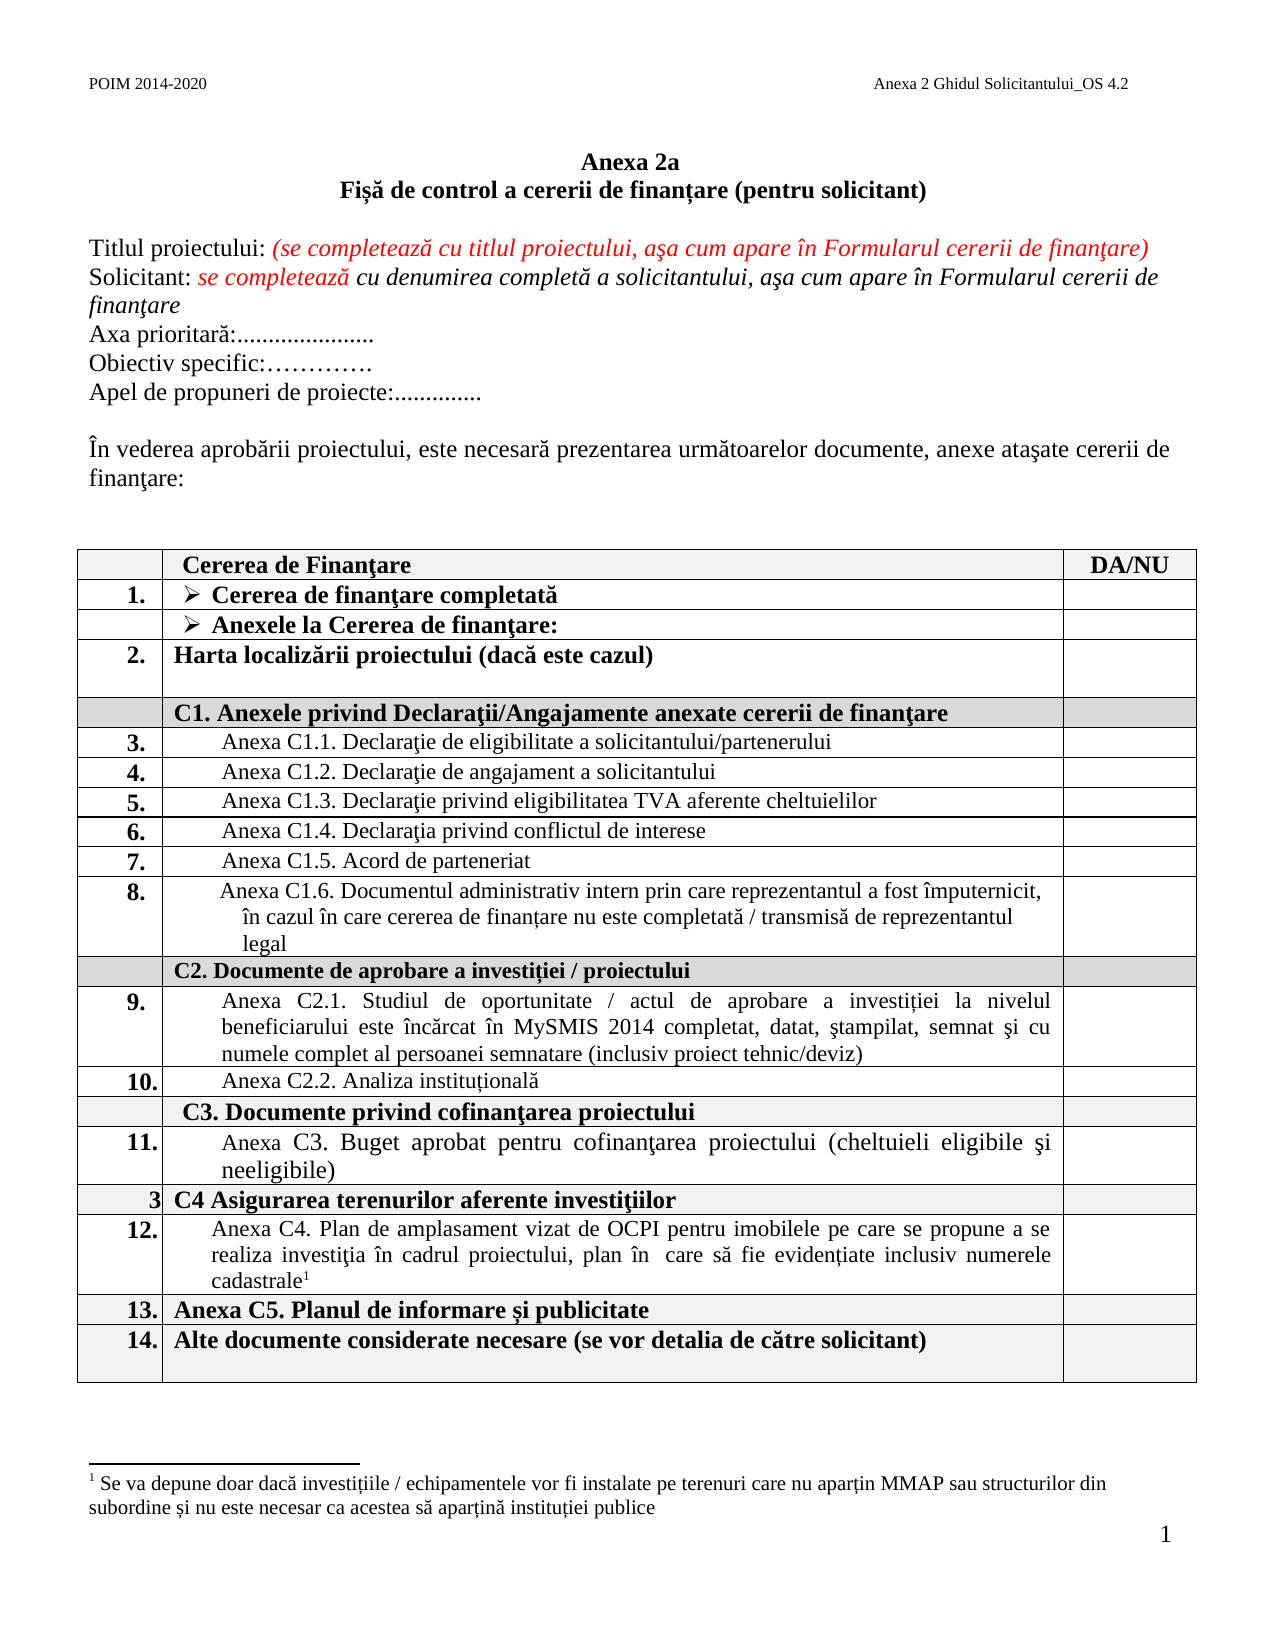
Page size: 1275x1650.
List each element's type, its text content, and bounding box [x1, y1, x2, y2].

table_cell C4 Asigurarea terenurilor aferente investiţiilor [163, 1185, 1063, 1214]
table_cell [78, 987, 162, 1066]
table_cell [78, 728, 162, 757]
table_header Cererea de Finanţare [163, 550, 1063, 579]
table_cell C2. Documente de aprobare a investiției / proiectului [163, 957, 1063, 986]
table_cell Anexa C1.3. Declaraţie privind eligibilitatea TVA aferente cheltuielilor [163, 788, 1063, 816]
text În vederea aprobării proiectului, este necesară prezentarea următoarelor documente, anexe ataşate cererii de finanţare: [89, 434, 1172, 492]
table_cell Anexa C4. Plan de amplasament vizat de OCPI pentru imobilele pe care se propune a se realiza investiţia în cadrul proiectului, plan în care să fie evidențiate inclusiv numerele cadastrale [163, 1215, 1063, 1294]
table_header DA/NU [1064, 550, 1196, 579]
table_cell [1064, 698, 1196, 727]
table_cell Anexa C1.4. Declaraţia privind conflictul de interese [163, 818, 1063, 846]
table_cell [1064, 640, 1196, 697]
table_cell [1064, 1097, 1196, 1126]
table_cell Anexa C2.2. Analiza instituțională [163, 1067, 1063, 1096]
table_cell C1. Anexele privind Declaraţii/Angajamente anexate cererii de finanţare [163, 698, 1063, 727]
table_cell [78, 818, 162, 846]
table_cell [1064, 957, 1196, 986]
text Obiectiv specific:…………. [89, 348, 1172, 377]
table_cell [78, 1127, 162, 1184]
table_cell Alte documente considerate necesare (se vor detalia de către solicitant) [163, 1325, 1063, 1382]
table_cell [1064, 1067, 1196, 1096]
table_cell [1064, 987, 1196, 1066]
table_cell Anexa C2.1. Studiul de oportunitate / actul de aprobare a investiției la nivelul beneficiarului este încărcat în MySMIS 2014 completat, datat, ştampilat, semnat şi cu numele complet al persoanei semnatare (inclusiv proiect tehnic/deviz) [163, 987, 1063, 1066]
table_cell [1064, 1127, 1196, 1184]
table_cell [1064, 580, 1196, 609]
table_cell [78, 610, 162, 639]
text Fișă de control a cererii de finanțare (pentru solicitant) [89, 176, 1172, 204]
table_cell [78, 847, 162, 876]
table_cell Anexa C3. Buget aprobat pentru cofinanţarea proiectului (cheltuieli eligibile şi neeligibile) [163, 1127, 1063, 1184]
text Titlul proiectului: (se completează cu titlul proiectului, aşa cum apare în Formularul cererii de finanţare) [89, 233, 1172, 262]
table_cell [1064, 847, 1196, 876]
table_cell [78, 788, 162, 816]
table_cell [78, 580, 162, 609]
table_cell Harta localizării proiectului (dacă este cazul) [163, 640, 1063, 697]
text Axa prioritară:...................... [89, 319, 1172, 348]
table_cell [1064, 728, 1196, 757]
table_cell [1064, 788, 1196, 816]
table_cell [78, 877, 162, 956]
table_cell [78, 698, 162, 727]
table_cell [78, 1067, 162, 1096]
table_cell [78, 758, 162, 787]
table_cell 2. [78, 640, 162, 697]
table_cell [1064, 818, 1196, 846]
table_cell [1064, 1295, 1196, 1324]
table_cell Anexele la Cererea de finanţare: [163, 610, 1063, 639]
table_cell 3 [78, 1185, 162, 1214]
table_cell [1064, 1185, 1196, 1214]
table_cell C3. Documente privind cofinanţarea proiectului [163, 1097, 1063, 1126]
table_cell Anexa C1.2. Declaraţie de angajament a solicitantului [163, 758, 1063, 787]
table_cell [1064, 610, 1196, 639]
table_cell Anexa C1.6. Documentul administrativ intern prin care reprezentantul a fost împuternicit, în cazul în care cererea de finanțare nu este completată / transmisă de reprezentantul legal [163, 877, 1063, 956]
table_cell [1064, 1215, 1196, 1294]
table_cell Anexa C1.5. Acord de parteneriat [163, 847, 1063, 876]
table_cell [1064, 877, 1196, 956]
table_cell [1064, 758, 1196, 787]
text Solicitant: se completează cu denumirea completă a solicitantului, aşa cum apare în Formularul cererii de finanţare [89, 262, 1172, 319]
table_cell [78, 957, 162, 986]
text Apel de propuneri de proiecte:.............. [89, 377, 1172, 406]
table_cell Cererea de finanţare completată [163, 580, 1063, 609]
table_cell [78, 1325, 162, 1382]
table_header [78, 550, 162, 579]
table_cell [1064, 1325, 1196, 1382]
table_cell [78, 1295, 162, 1324]
table_cell Anexa C5. Planul de informare și publicitate [163, 1295, 1063, 1324]
table_cell Anexa C1.1. Declaraţie de eligibilitate a solicitantului/partenerului [163, 728, 1063, 757]
text Anexa 2a [89, 147, 1172, 176]
table_cell [78, 1215, 162, 1294]
table_cell [78, 1097, 162, 1126]
